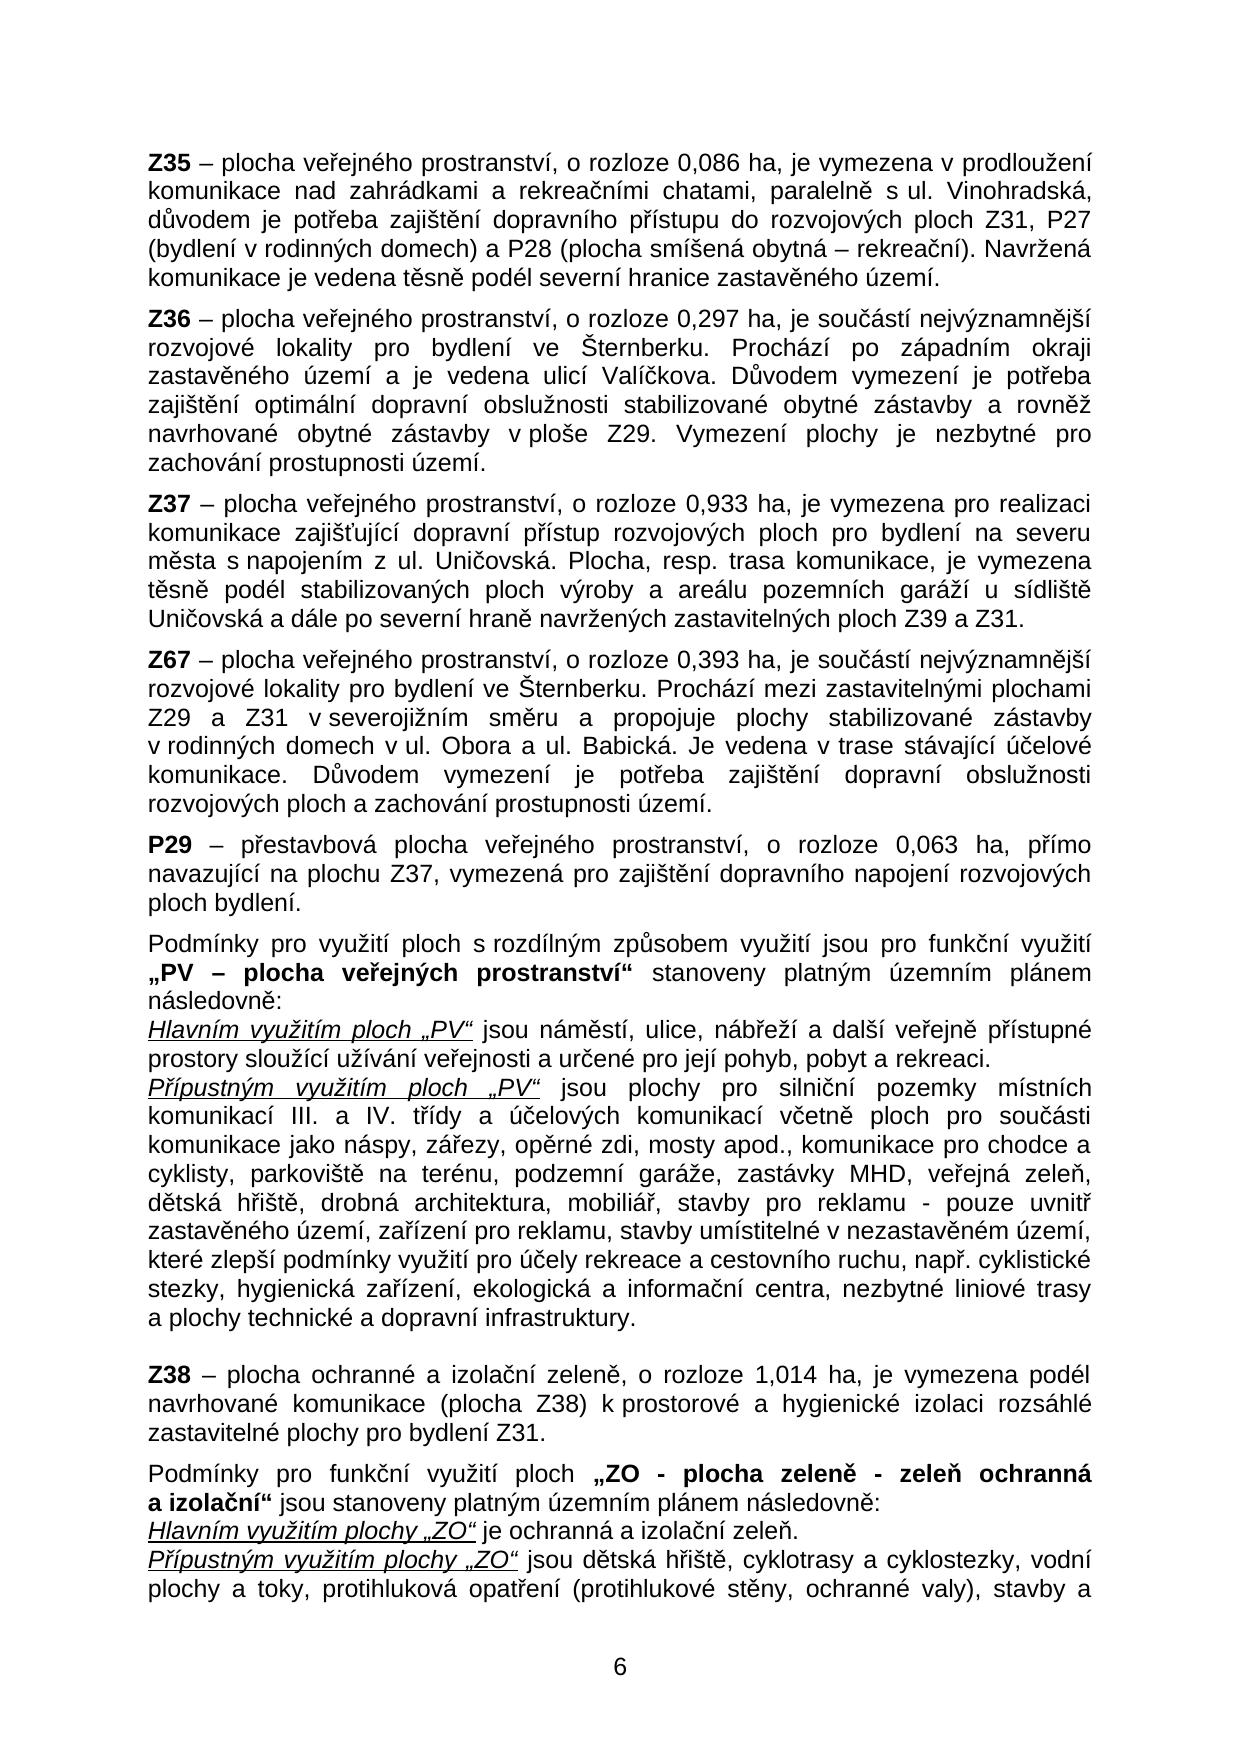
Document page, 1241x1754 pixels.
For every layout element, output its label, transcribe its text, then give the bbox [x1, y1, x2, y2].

text Z35 – plocha veřejného prostranství, o rozloze 0,086 ha, je vymezena v prodloužení komunikace nad zahrádkami a rekreačními chatami, paralelně s ul. Vinohradská, důvodem je potřeba zajištění dopravního přístupu do rozvojových ploch Z31, P27 (bydlení v rodinných domech) a P28 (plocha smíšená obytná – rekreační). Navržená komunikace je vedena těsně podél severní hranice zastavěného území. [148, 148, 1093, 291]
text Z38 – plocha ochranné a izolační zeleně, o rozloze 1,014 ha, je vymezena podél navrhované komunikace (plocha Z38) k prostorové a hygienické izolaci rozsáhlé zastavitelné plochy pro bydlení Z31. [148, 1360, 1093, 1446]
text Z36 – plocha veřejného prostranství, o rozloze 0,297 ha, je součástí nejvýznamnější rozvojové lokality pro bydlení ve Šternberku. Prochází po západním okraji zastavěného území a je vedena ulicí Valíčkova. Důvodem vymezení je potřeba zajištění optimální dopravní obslužnosti stabilizované obytné zástavby a rovněž navrhované obytné zástavby v ploše Z29. Vymezení plochy je nezbytné pro zachování prostupnosti území. [148, 304, 1093, 476]
text Z67 – plocha veřejného prostranství, o rozloze 0,393 ha, je součástí nejvýznamnější rozvojové lokality pro bydlení ve Šternberku. Prochází mezi zastavitelnými plochami Z29 a Z31 v severojižním směru a propojuje plochy stabilizované zástavby v rodinných domech v ul. Obora a ul. Babická. Je vedena v trase stávající účelové komunikace. Důvodem vymezení je potřeba zajištění dopravní obslužnosti rozvojových ploch a zachování prostupnosti území. [148, 645, 1093, 818]
text Z37 – plocha veřejného prostranství, o rozloze 0,933 ha, je vymezena pro realizaci komunikace zajišťující dopravní přístup rozvojových ploch pro bydlení na severu města s napojením z ul. Uničovská. Plocha, resp. trasa komunikace, je vymezena těsně podél stabilizovaných ploch výroby a areálu pozemních garáží u sídliště Uničovská a dále po severní hraně navržených zastavitelných ploch Z39 a Z31. [148, 489, 1093, 633]
text Podmínky pro využití ploch s rozdílným způsobem využití jsou pro funkční využití „PV – plocha veřejných prostranství“ stanoveny platným územním plánem následovně: [148, 929, 1093, 1015]
text P29 – přestavbová plocha veřejného prostranství, o rozloze 0,063 ha, přímo navazující na plochu Z37, vymezená pro zajištění dopravního napojení rozvojových ploch bydlení. [148, 830, 1093, 916]
text Hlavním využitím plochy „ZO“ je ochranná a izolační zeleň. [148, 1516, 1093, 1545]
text Hlavním využitím ploch „PV“ jsou náměstí, ulice, nábřeží a další veřejně přístupné prostory sloužící užívání veřejnosti a určené pro její pohyb, pobyt a rekreaci. [148, 1015, 1093, 1073]
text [148, 1545, 1093, 1603]
text Podmínky pro funkční využití ploch „ZO - plocha zeleně - zeleň ochranná a izolační“ jsou stanoveny platným územním plánem následovně: [148, 1459, 1093, 1516]
text Přípustným využitím ploch „PV“ jsou plochy pro silniční pozemky místních komunikací III. a IV. třídy a účelových komunikací včetně ploch pro součásti komunikace jako náspy, zářezy, opěrné zdi, mosty apod., komunikace pro chodce a cyklisty, parkoviště na terénu, podzemní garáže, zastávky MHD, veřejná zeleň, dětská hřiště, drobná architektura, mobiliář, stavby pro reklamu - pouze uvnitř zastavěného území, zařízení pro reklamu, stavby umístitelné v nezastavěném území, které zlepší podmínky využití pro účely rekreace a cestovního ruchu, např. cyklistické stezky, hygienická zařízení, ekologická a informační centra, nezbytné liniové trasy a plochy technické a dopravní infrastruktury. [148, 1073, 1093, 1331]
